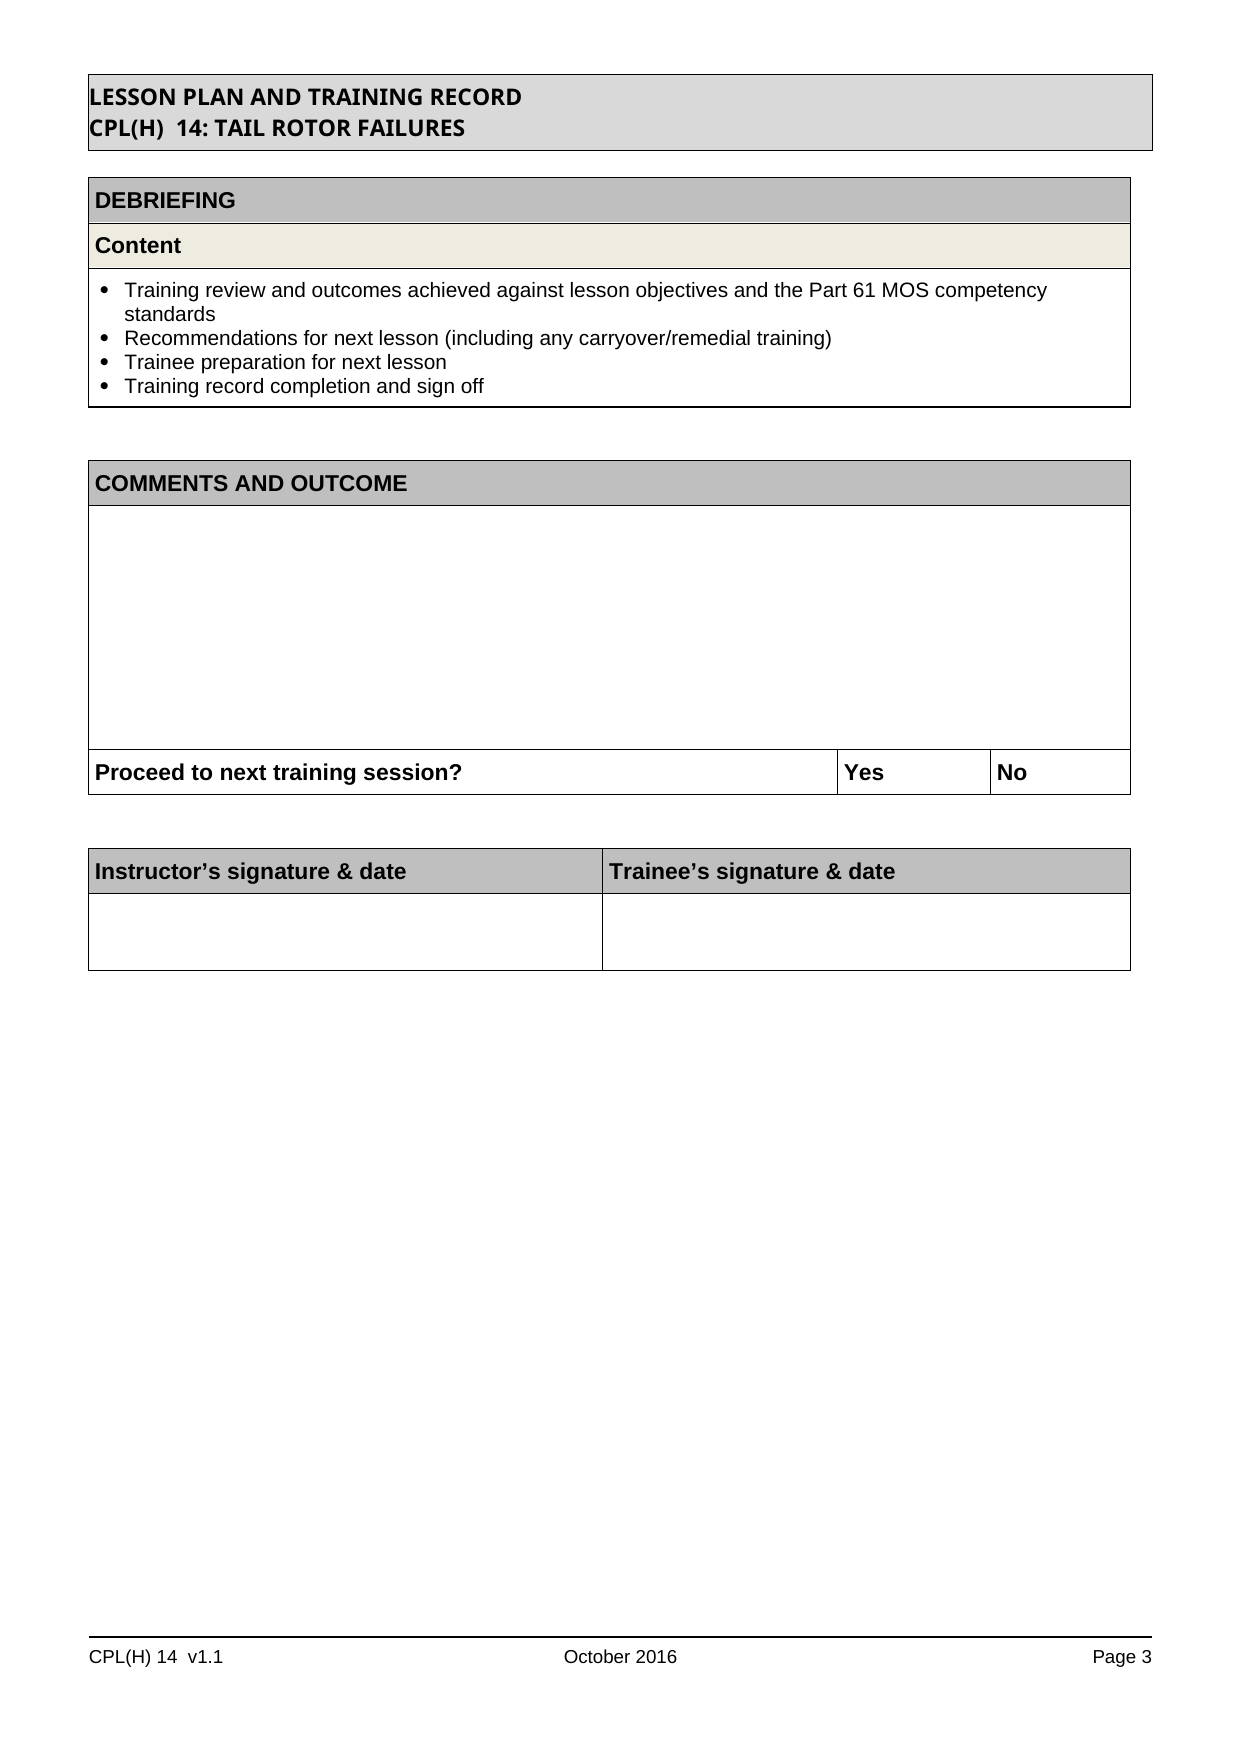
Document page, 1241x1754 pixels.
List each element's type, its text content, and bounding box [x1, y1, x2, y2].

table_cell [89, 894, 602, 969]
table_cell [603, 894, 1130, 969]
table_cell Proceed to next training session? [89, 750, 837, 794]
table_cell Content [89, 224, 1130, 267]
table_header COMMENTS AND OUTCOME [89, 461, 1130, 505]
table_cell [89, 506, 1130, 749]
table_header Trainee’s signature & date [603, 849, 1130, 893]
table_cell Yes [838, 750, 990, 794]
table_cell No [991, 750, 1130, 794]
table_header DEBRIEFING [89, 178, 1130, 222]
table_cell Training review and outcomes achieved against lesson objectives and the Part 61 MOS competency standards Recommendations for next lesson (including any carryover/remedial training) Trainee preparation for next lesson Training record completion and sign off [89, 269, 1130, 406]
table_header Instructor’s signature & date [89, 849, 602, 893]
